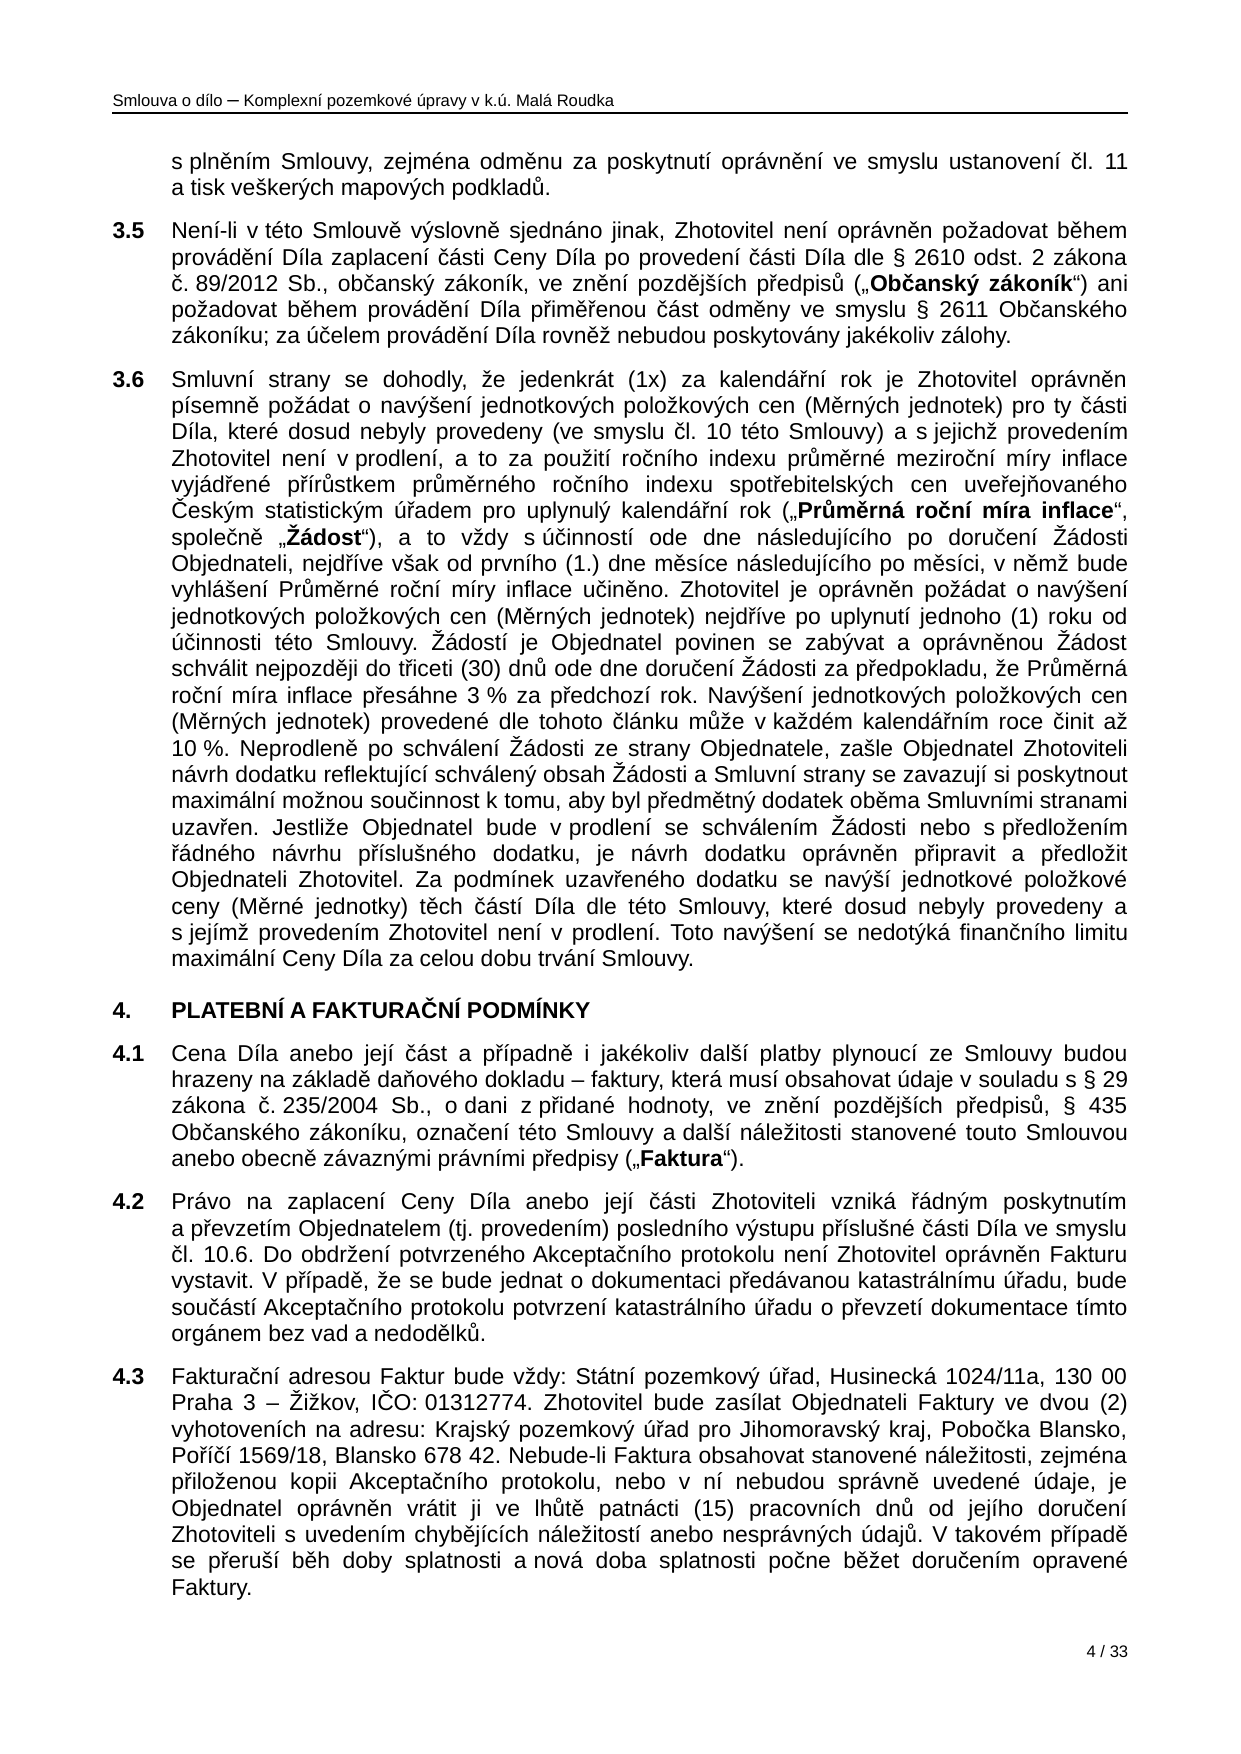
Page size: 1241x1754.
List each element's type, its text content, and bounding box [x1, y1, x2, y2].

text Cena Díla anebo její část a případně i jakékoliv další platby plynoucí ze Smlouvy budou hrazeny na základě daňového dokladu – faktury, která musí obsahovat údaje v souladu s § 29 zákona č. 235/2004 Sb., o dani z přidané hodnoty, ve znění pozdějších předpisů, § 435 Občanského zákoníku, označení této Smlouvy a další náležitosti stanovené touto Smlouvou anebo obecně závaznými právními předpisy („Faktura“). [112, 1040, 1128, 1171]
text Právo na zaplacení Ceny Díla anebo její části Zhotoviteli vzniká řádným poskytnutím a převzetím Objednatelem (tj. provedením) posledního výstupu příslušné části Díla ve smyslu čl. 10.6. Do obdržení potvrzeného Akceptačního protokolu není Zhotovitel oprávněn Fakturu vystavit. V případě, že se bude jednat o dokumentaci předávanou katastrálnímu úřadu, bude součástí Akceptačního protokolu potvrzení katastrálního úřadu o převzetí dokumentace tímto orgánem bez vad a nedodělků. [112, 1188, 1128, 1346]
text Není-li v této Smlouvě výslovně sjednáno jinak, Zhotovitel není oprávněn požadovat během provádění Díla zaplacení části Ceny Díla po provedení části Díla dle § 2610 odst. 2 zákona č. 89/2012 Sb., občanský zákoník, ve znění pozdějších předpisů („Občanský zákoník“) ani požadovat během provádění Díla přiměřenou část odměny ve smyslu § 2611 Občanského zákoníku; za účelem provádění Díla rovněž nebudou poskytovány jakékoliv zálohy. [112, 217, 1128, 349]
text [112, 148, 1128, 200]
text Platební a fakturační podmínky [112, 997, 1128, 1023]
text Fakturační adresou Faktur bude vždy: Státní pozemkový úřad, Husinecká 1024/11a, 130 00 Praha 3 – Žižkov, IČO: 01312774. Zhotovitel bude zasílat Objednateli Faktury ve dvou (2) vyhotoveních na adresu: Krajský pozemkový úřad pro Jihomoravský kraj, Pobočka Blansko, Poříčí 1569/18, Blansko 678 42. Nebude-li Faktura obsahovat stanovené náležitosti, zejména přiloženou kopii Akceptačního protokolu, nebo v ní nebudou správně uvedené údaje, je Objednatel oprávněn vrátit ji ve lhůtě patnácti (15) pracovních dnů od jejího doručení Zhotoviteli s uvedením chybějících náležitostí anebo nesprávných údajů. V takovém případě se přeruší běh doby splatnosti a nová doba splatnosti počne běžet doručením opravené Faktury. [112, 1363, 1128, 1600]
text Smluvní strany se dohodly, že jedenkrát (1x) za kalendářní rok je Zhotovitel oprávněn písemně požádat o navýšení jednotkových položkových cen (Měrných jednotek) pro ty části Díla, které dosud nebyly provedeny (ve smyslu čl. 10 této Smlouvy) a s jejichž provedením Zhotovitel není v prodlení, a to za použití ročního indexu průměrné meziroční míry inflace vyjádřené přírůstkem průměrného ročního indexu spotřebitelských cen uveřejňovaného Českým statistickým úřadem pro uplynulý kalendářní rok („Průměrná roční míra inflace“, společně „Žádost“), a to vždy s účinností ode dne následujícího po doručení Žádosti Objednateli, nejdříve však od prvního (1.) dne měsíce následujícího po měsíci, v němž bude vyhlášení Průměrné roční míry inflace učiněno. Zhotovitel je oprávněn požádat o navýšení jednotkových položkových cen (Měrných jednotek) nejdříve po uplynutí jednoho (1) roku od účinnosti této Smlouvy. Žádostí je Objednatel povinen se zabývat a oprávněnou Žádost schválit nejpozději do třiceti (30) dnů ode dne doručení Žádosti za předpokladu, že Průměrná roční míra inflace přesáhne 3 % za předchozí rok. Navýšení jednotkových položkových cen (Měrných jednotek) provedené dle tohoto článku může v každém kalendářním roce činit až 10 %. Neprodleně po schválení Žádosti ze strany Objednatele, zašle Objednatel Zhotoviteli návrh dodatku reflektující schválený obsah Žádosti a Smluvní strany se zavazují si poskytnout maximální možnou součinnost k tomu, aby byl předmětný dodatek oběma Smluvními stranami uzavřen. Jestliže Objednatel bude v prodlení se schválením Žádosti nebo s předložením řádného návrhu příslušného dodatku, je návrh dodatku oprávněn připravit a předložit Objednateli Zhotovitel. Za podmínek uzavřeného dodatku se navýší jednotkové položkové ceny (Měrné jednotky) těch částí Díla dle této Smlouvy, které dosud nebyly provedeny a s jejímž provedením Zhotovitel není v prodlení. Toto navýšení se nedotýká finančního limitu maximální Ceny Díla za celou dobu trvání Smlouvy. [112, 366, 1128, 972]
